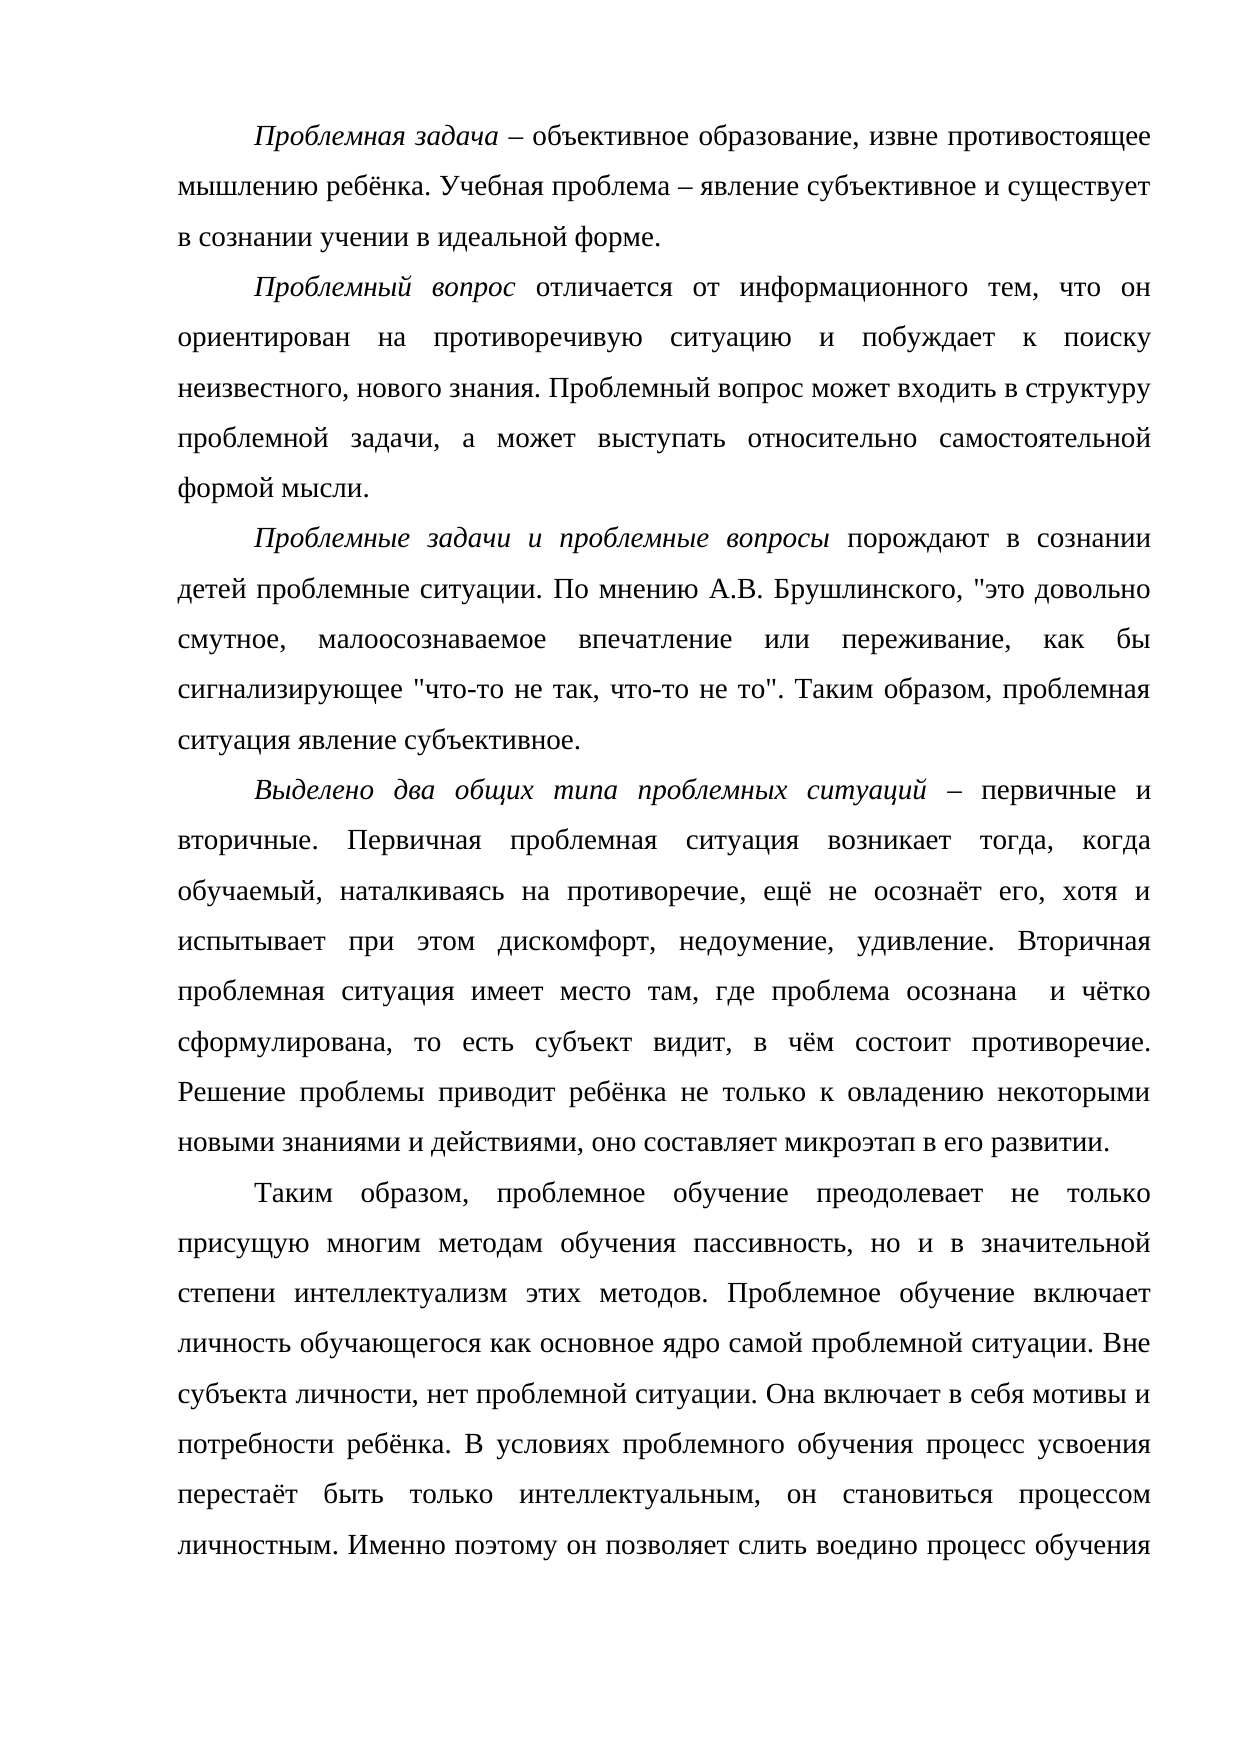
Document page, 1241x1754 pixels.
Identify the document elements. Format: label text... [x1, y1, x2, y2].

text Выделено два общих типа проблемных ситуаций – первичные и вторичные. Первичная проблемная ситуация возникает тогда, когда обучаемый, наталкиваясь на противоречие, ещё не осознаёт его, хотя и испытывает при этом дискомфорт, недоумение, удивление. Вторичная проблемная ситуация имеет место там, где проблема осознана и чётко сформулирована, то есть субъект видит, в чём состоит противоречие. Решение проблемы приводит ребёнка не только к овладению некоторыми новыми знаниями и действиями, оно составляет микроэтап в его развитии. [177, 772, 1152, 1158]
text Проблемный вопрос отличается от информационного тем, что он ориентирован на противоречивую ситуацию и побуждает к поиску неизвестного, нового знания. Проблемный вопрос может входить в структуру проблемной задачи, а может выступать относительно самостоятельной формой мысли. [177, 269, 1152, 504]
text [177, 1175, 1152, 1560]
text Проблемная задача – объективное образование, извне противостоящее мышлению ребёнка. Учебная проблема – явление субъективное и существует в сознании учении в идеальной форме. [177, 118, 1152, 252]
text Проблемные задачи и проблемные вопросы порождают в сознании детей проблемные ситуации. По мнению А.В. Брушлинского, "это довольно смутное, малоосознаваемое впечатление или переживание, как бы сигнализирующее "что-то не так, что-то не то". Таким образом, проблемная ситуация явление субъективное. [177, 521, 1152, 755]
